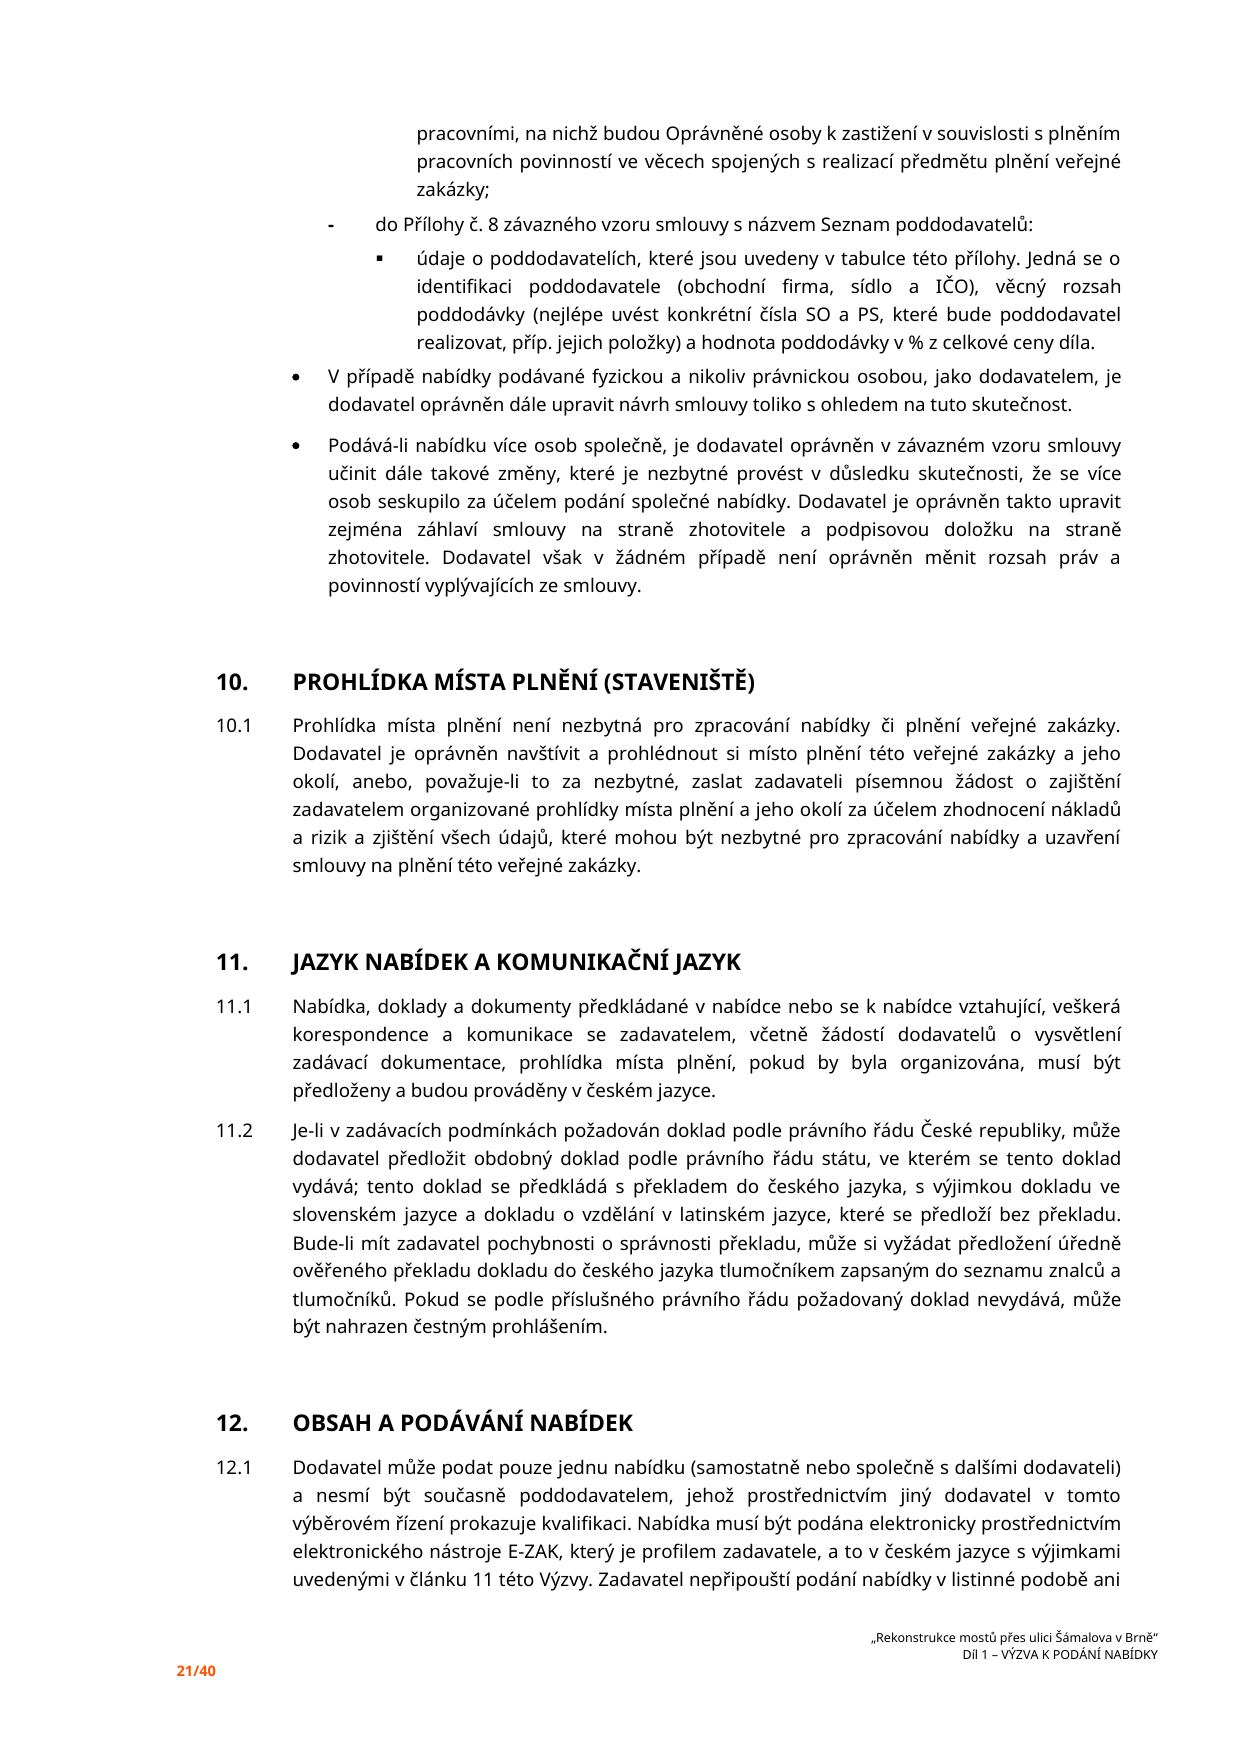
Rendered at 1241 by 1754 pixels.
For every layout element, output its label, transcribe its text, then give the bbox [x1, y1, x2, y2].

text Je-li v zadávacích podmínkách požadován doklad podle právního řádu České republiky, může dodavatel předložit obdobný doklad podle právního řádu státu, ve kterém se tento doklad vydává; tento doklad se předkládá s překladem do českého jazyka, s výjimkou dokladu ve slovenském jazyce a dokladu o vzdělání v latinském jazyce, které se předloží bez překladu. Bude-li mít zadavatel pochybnosti o správnosti překladu, může si vyžádat předložení úředně ověřeného překladu dokladu do českého jazyka tlumočníkem zapsaným do seznamu znalců a tlumočníků. Pokud se podle příslušného právního řádu požadovaný doklad nevydává, může být nahrazen čestným prohlášením. [216, 1118, 1122, 1339]
text Podává-li nabídku více osob společně, je dodavatel oprávněn v závazném vzoru smlouvy učinit dále takové změny, které je nezbytné provést v důsledku skutečnosti, že se více osob seskupilo za účelem podání společné nabídky. Dodavatel je oprávněn takto upravit zejména záhlaví smlouvy na straně zhotovitele a podpisovou doložku na straně zhotovitele. Dodavatel však v žádném případě není oprávněn měnit rozsah práv a povinností vyplývajících ze smlouvy. [292, 432, 1122, 598]
text JAZYK NABÍDEK A KOMUNIKAČNÍ JAZYK [216, 946, 1122, 977]
text Nabídka, doklady a dokumenty předkládané v nabídce nebo se k nabídce vztahující, veškerá korespondence a komunikace se zadavatelem, včetně žádostí dodavatelů o vysvětlení zadávací dokumentace, prohlídka místa plnění, pokud by byla organizována, musí být předloženy a budou prováděny v českém jazyce. [216, 993, 1122, 1103]
text OBSAH A PODÁVÁNÍ NABÍDEK [216, 1407, 1122, 1439]
text Prohlídka místa plnění není nezbytná pro zpracování nabídky či plnění veřejné zakázky. Dodavatel je oprávněn navštívit a prohlédnout si místo plnění této veřejné zakázky a jeho okolí, anebo, považuje-li to za nezbytné, zaslat zadavateli písemnou žádost o zajištění zadavatelem organizované prohlídky místa plnění a jeho okolí za účelem zhodnocení nákladů a rizik a zjištění všech údajů, které mohou být nezbytné pro zpracování nabídky a uzavření smlouvy na plnění této veřejné zakázky. [216, 713, 1122, 878]
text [216, 1454, 1122, 1592]
text V případě nabídky podávané fyzickou a nikoliv právnickou osobou, jako dodavatelem, je dodavatel oprávněn dále upravit návrh smlouvy toliko s ohledem na tuto skutečnost. [292, 363, 1122, 417]
text údaje o poddodavatelích, které jsou uvedeny v tabulce této přílohy. Jedná se o identifikaci poddodavatele (obchodní firma, sídlo a IČO), věcný rozsah poddodávky (nejlépe uvést konkrétní čísla SO a PS, které bude poddodavatel realizovat, příp. jejich položky) a hodnota poddodávky v % z celkové ceny díla. [375, 245, 1122, 355]
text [375, 121, 1122, 202]
text do Přílohy č. 8 závazného vzoru smlouvy s názvem Seznam poddodavatelů: [328, 211, 1122, 236]
text PROHLÍDKA MÍSTA PLNĚNÍ (STAVENIŠTĚ) [216, 666, 1122, 697]
